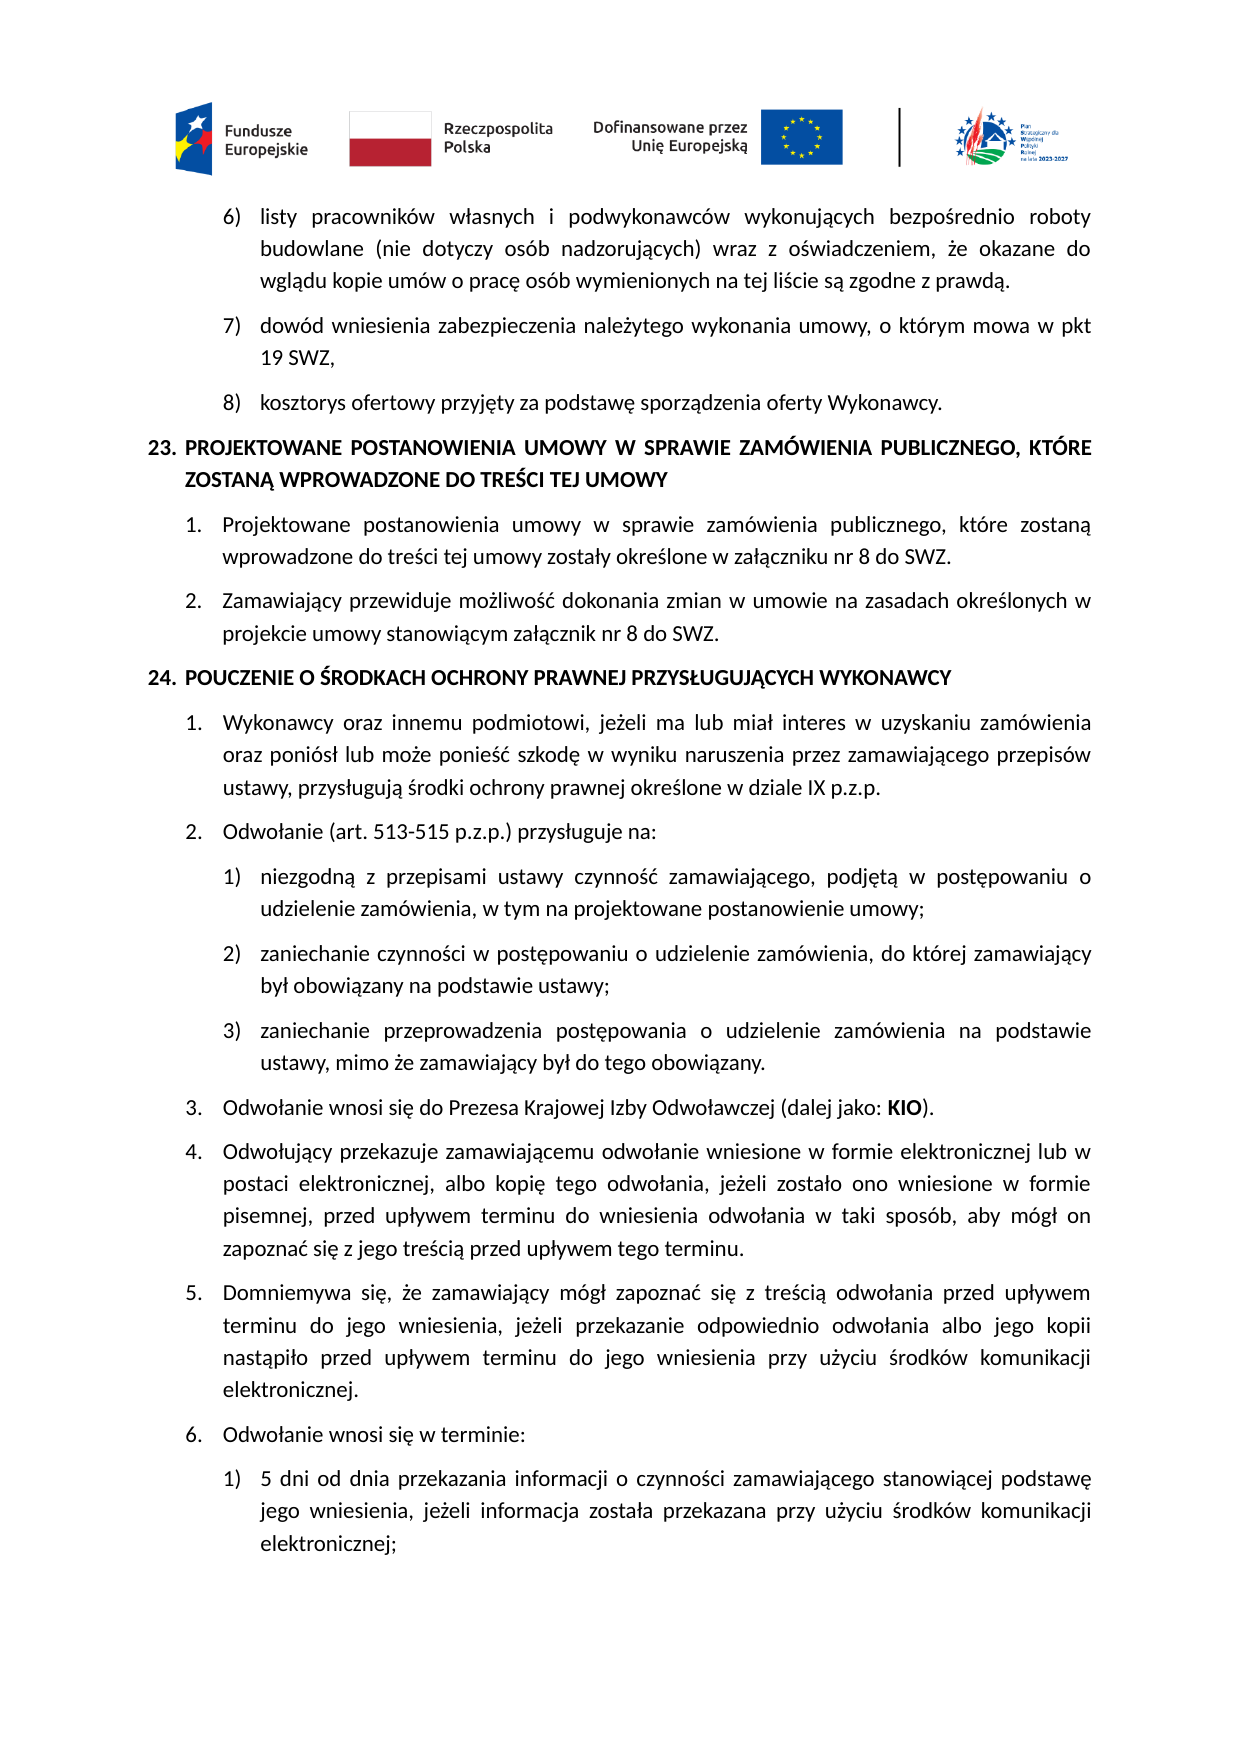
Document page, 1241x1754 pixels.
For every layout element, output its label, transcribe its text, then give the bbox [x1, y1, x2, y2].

list kosztorys ofertowy przyjęty za podstawę sporządzenia oferty Wykonawcy. [223, 388, 1093, 416]
list Odwołanie wnosi się w terminie: [185, 1420, 1093, 1448]
list Domniemywa się, że zamawiający mógł zapoznać się z treścią odwołania przed upływem terminu do jego wniesienia, jeżeli przekazanie odpowiednio odwołania albo jego kopii nastąpiło przed upływem terminu do jego wniesienia przy użyciu środków komunikacji elektronicznej. [185, 1278, 1093, 1403]
list dowód wniesienia zabezpieczenia należytego wykonania umowy, o którym mowa w pkt 19 SWZ, [223, 311, 1093, 372]
list Odwołujący przekazuje zamawiającemu odwołanie wniesione w formie elektronicznej lub w postaci elektronicznej, albo kopię tego odwołania, jeżeli zostało ono wniesione w formie pisemnej, przed upływem terminu do wniesienia odwołania w taki sposób, aby mógł on zapoznać się z jego treścią przed upływem tego terminu. [185, 1137, 1093, 1262]
list Wykonawcy oraz innemu podmiotowi, jeżeli ma lub miał interes w uzyskaniu zamówienia oraz poniósł lub może ponieść szkodę w wyniku naruszenia przez zamawiającego przepisów ustawy, przysługują środki ochrony prawnej określone w dziale IX p.z.p. [185, 708, 1093, 801]
list Odwołanie (art. 513-515 p.z.p.) przysługuje na: [185, 817, 1093, 845]
list 5 dni od dnia przekazania informacji o czynności zamawiającego stanowiącej podstawę jego wniesienia, jeżeli informacja została przekazana przy użyciu środków komunikacji elektronicznej; [223, 1464, 1093, 1557]
list niezgodną z przepisami ustawy czynność zamawiającego, podjętą w postępowaniu o udzielenie zamówienia, w tym na projektowane postanowienie umowy; [223, 862, 1093, 922]
list Odwołanie wnosi się do Prezesa Krajowej Izby Odwoławczej (dalej jako: KIO). [185, 1093, 1093, 1121]
list Zamawiający przewiduje możliwość dokonania zmian w umowie na zasadach określonych w projekcie umowy stanowiącym załącznik nr 8 do SWZ. [185, 587, 1093, 647]
list listy pracowników własnych i podwykonawców wykonujących bezpośrednio roboty budowlane (nie dotyczy osób nadzorujących) wraz z oświadczeniem, że okazane do wglądu kopie umów o pracę osób wymienionych na tej liście są zgodne z prawdą. [223, 203, 1093, 295]
list PROJEKTOWANE POSTANOWIENIA UMOWY W SPRAWIE ZAMÓWIENIA PUBLICZNEGO, KTÓRE ZOSTANĄ WPROWADZONE DO TREŚCI TEJ UMOWY [148, 433, 1093, 493]
list Projektowane postanowienia umowy w sprawie zamówienia publicznego, które zostaną wprowadzone do treści tej umowy zostały określone w załączniku nr 8 do SWZ. [185, 510, 1093, 570]
list zaniechanie przeprowadzenia postępowania o udzielenie zamówienia na podstawie ustawy, mimo że zamawiający był do tego obowiązany. [223, 1016, 1093, 1076]
list POUCZENIE O ŚRODKACH OCHRONY PRAWNEJ PRZYSŁUGUJĄCYCH WYKONAWCY [148, 663, 1093, 692]
picture [147, 73, 1093, 203]
list zaniechanie czynności w postępowaniu o udzielenie zamówienia, do której zamawiający był obowiązany na podstawie ustawy; [223, 939, 1093, 999]
